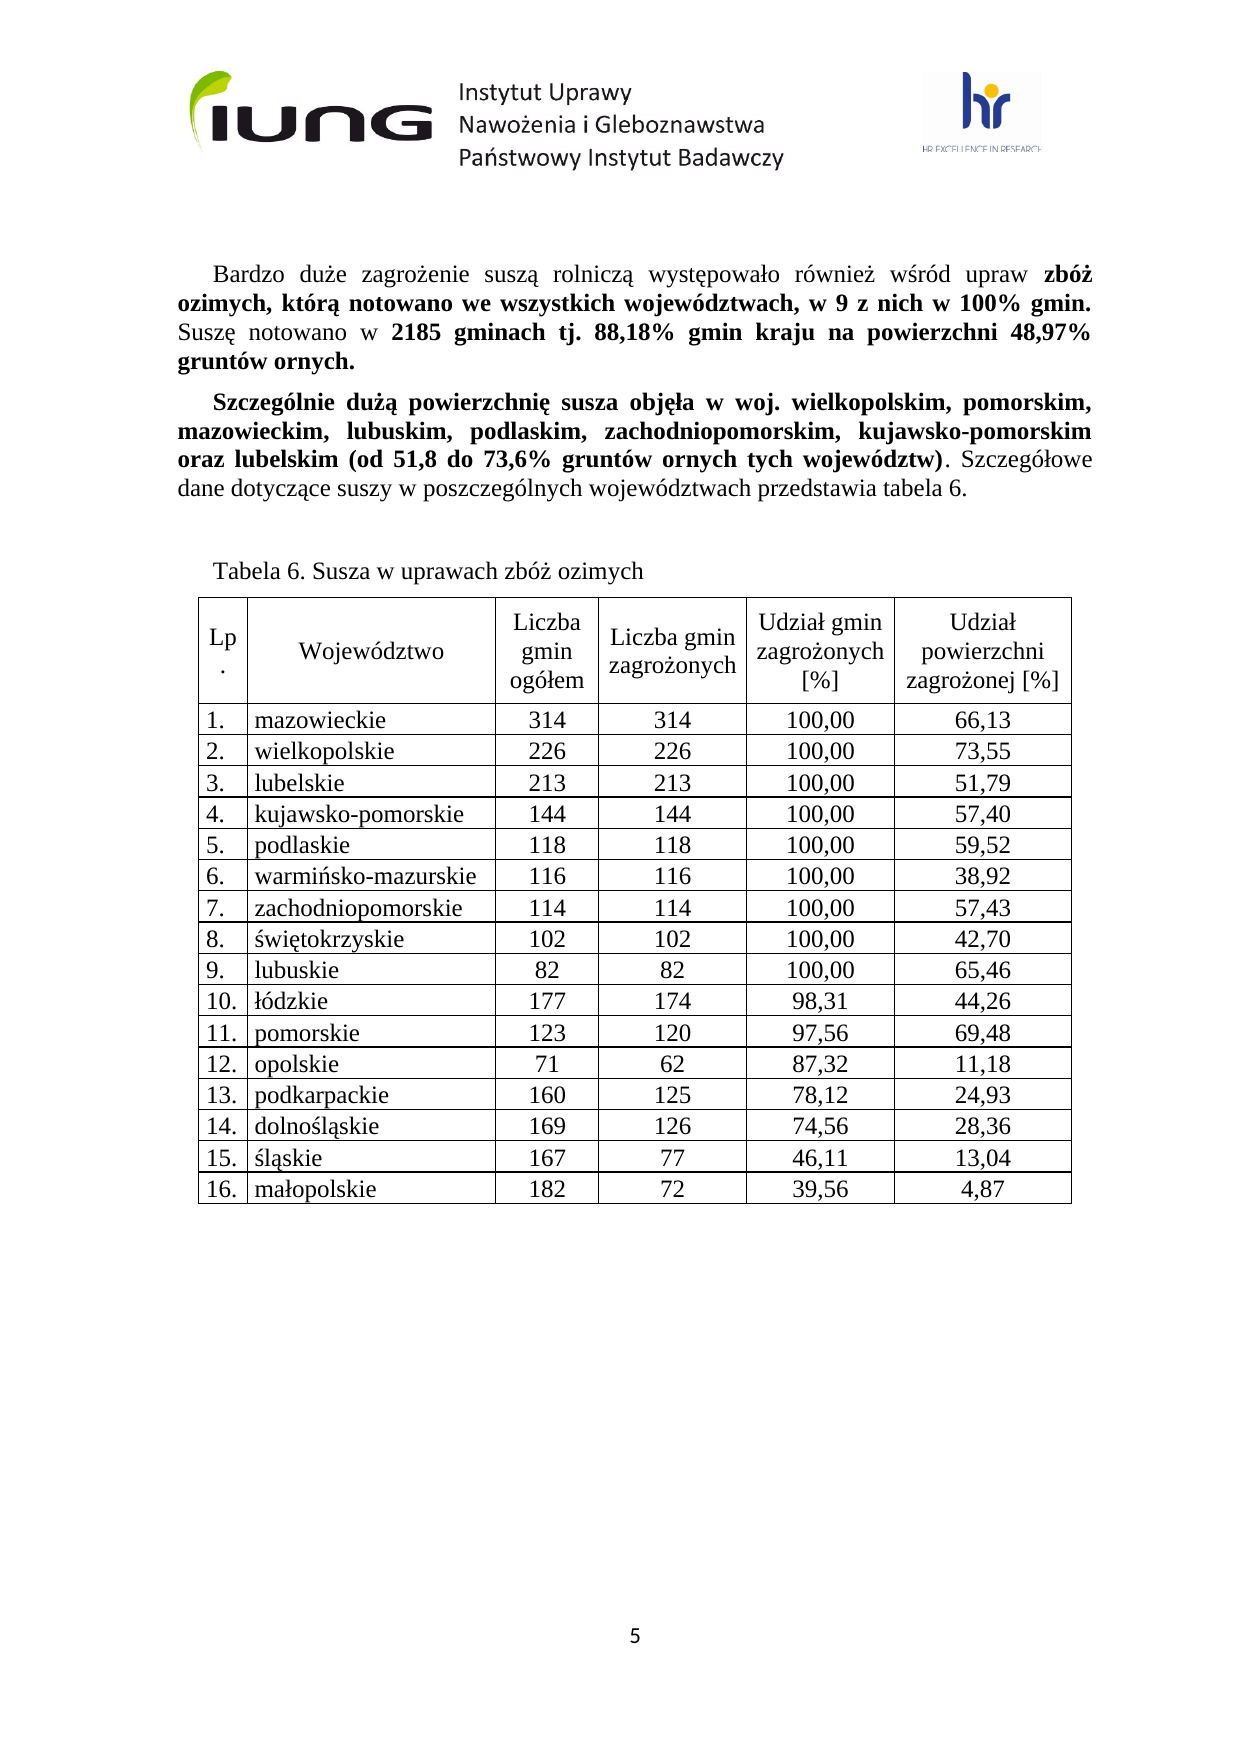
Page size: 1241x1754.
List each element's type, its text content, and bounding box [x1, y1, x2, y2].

table_cell 102 [496, 923, 598, 953]
table_cell dolnośląskie [248, 1110, 495, 1140]
table_cell 160 [496, 1079, 598, 1109]
table_cell 59,52 [895, 829, 1071, 859]
table_cell 100,00 [747, 954, 894, 984]
table_cell 100,00 [747, 704, 894, 734]
table_cell 100,00 [747, 798, 894, 828]
table_cell lubuskie [248, 954, 495, 984]
table_cell 174 [599, 985, 746, 1015]
table_cell 213 [496, 766, 598, 796]
table_cell zachodniopomorskie [248, 891, 495, 921]
table_cell 8. [199, 923, 247, 953]
table_cell 74,56 [747, 1110, 894, 1140]
table_cell 177 [496, 985, 598, 1015]
table_cell 1. [199, 704, 247, 734]
table_cell 116 [599, 860, 746, 890]
table_cell 123 [496, 1016, 598, 1046]
table_cell 118 [599, 829, 746, 859]
table_cell 73,55 [895, 735, 1071, 765]
table_cell 57,43 [895, 891, 1071, 921]
table_cell 38,92 [895, 860, 1071, 890]
table_cell 100,00 [747, 923, 894, 953]
table_cell 15. [199, 1141, 247, 1171]
table_cell 97,56 [747, 1016, 894, 1046]
table_cell podkarpackie [248, 1079, 495, 1109]
table_cell 14. [199, 1110, 247, 1140]
table_cell 102 [599, 923, 746, 953]
table_cell 167 [496, 1141, 598, 1171]
table_cell 213 [599, 766, 746, 796]
table_cell wielkopolskie [248, 735, 495, 765]
table_cell 62 [599, 1048, 746, 1078]
table_cell opolskie [248, 1048, 495, 1078]
table_cell pomorskie [248, 1016, 495, 1046]
table_cell 69,48 [895, 1016, 1071, 1046]
table_cell 72 [599, 1173, 746, 1203]
table_cell 7. [199, 891, 247, 921]
table_cell 226 [599, 735, 746, 765]
table_cell 144 [599, 798, 746, 828]
table_cell mazowieckie [248, 704, 495, 734]
text Bardzo duże zagrożenie suszą rolniczą występowało również wśród upraw zbóż ozimych, którą notowano we wszystkich województwach, w 9 z nich w 100% gmin. Suszę notowano w 2185 gminach tj. 88,18% gmin kraju na powierzchni 48,97% gruntów ornych. [177, 259, 1092, 374]
table_cell świętokrzyskie [248, 923, 495, 953]
table_cell 314 [496, 704, 598, 734]
table_cell małopolskie [248, 1173, 495, 1203]
table_cell 10. [199, 985, 247, 1015]
text Szczególnie dużą powierzchnię susza objęła w woj. wielkopolskim, pomorskim, mazowieckim, lubuskim, podlaskim, zachodniopomorskim, kujawsko-pomorskim oraz lubelskim (od 51,8 do 73,6% gruntów ornych tych województw). Szczegółowe dane dotyczące suszy w poszczególnych województwach przedstawia tabela 6. [177, 387, 1092, 502]
table_cell 100,00 [747, 766, 894, 796]
table_cell 82 [496, 954, 598, 984]
table_cell 78,12 [747, 1079, 894, 1109]
table_cell kujawsko-pomorskie [248, 798, 495, 828]
table_header Udział powierzchni zagrożonej [%] [895, 598, 1071, 703]
table_cell 24,93 [895, 1079, 1071, 1109]
picture [923, 72, 1042, 150]
table_header Lp. [199, 598, 247, 703]
table_cell 126 [599, 1110, 746, 1140]
table_cell 4. [199, 798, 247, 828]
table_cell 87,32 [747, 1048, 894, 1078]
table_cell 120 [599, 1016, 746, 1046]
table_cell 13. [199, 1079, 247, 1109]
table_cell 100,00 [747, 829, 894, 859]
table_cell 100,00 [747, 860, 894, 890]
table_cell 44,26 [895, 985, 1071, 1015]
table_cell 12. [199, 1048, 247, 1078]
table_cell lubelskie [248, 766, 495, 796]
table_cell 125 [599, 1079, 746, 1109]
table_cell podlaskie [248, 829, 495, 859]
table_cell 114 [496, 891, 598, 921]
table_cell 118 [496, 829, 598, 859]
table_cell 82 [599, 954, 746, 984]
table_cell 100,00 [747, 735, 894, 765]
table_header Województwo [248, 598, 495, 703]
text Tabela 6. Susza w uprawach zbóż ozimych [177, 556, 1092, 584]
table_header Liczba gmin ogółem [496, 598, 598, 703]
table_cell 5. [199, 829, 247, 859]
table_cell 13,04 [895, 1141, 1071, 1171]
table_cell 100,00 [747, 891, 894, 921]
table_cell 116 [496, 860, 598, 890]
table_cell 2. [199, 735, 247, 765]
table_cell 314 [599, 704, 746, 734]
table_cell 11. [199, 1016, 247, 1046]
table_cell 11,18 [895, 1048, 1071, 1078]
table_cell 169 [496, 1110, 598, 1140]
table_cell 46,11 [747, 1141, 894, 1171]
table_cell 114 [599, 891, 746, 921]
table_cell 6. [199, 860, 247, 890]
table_cell 42,70 [895, 923, 1071, 953]
table_cell 182 [496, 1173, 598, 1203]
table_cell 16. [199, 1173, 247, 1203]
table_cell 98,31 [747, 985, 894, 1015]
table_cell 66,13 [895, 704, 1071, 734]
table_cell 28,36 [895, 1110, 1071, 1140]
table_cell łódzkie [248, 985, 495, 1015]
table_cell 65,46 [895, 954, 1071, 984]
table_cell 39,56 [747, 1173, 894, 1203]
table_cell 57,40 [895, 798, 1071, 828]
table_cell 9. [199, 954, 247, 984]
table_cell 144 [496, 798, 598, 828]
table_cell warmińsko-mazurskie [248, 860, 495, 890]
table_header Udział gmin zagrożonych [%] [747, 598, 894, 703]
table_cell 51,79 [895, 766, 1071, 796]
table_cell 71 [496, 1048, 598, 1078]
table_cell śląskie [248, 1141, 495, 1171]
table_cell 3. [199, 766, 247, 796]
table_cell 77 [599, 1141, 746, 1171]
table_cell 226 [496, 735, 598, 765]
table_cell 4,87 [895, 1173, 1071, 1203]
table_header Liczba gmin zagrożonych [599, 598, 746, 703]
